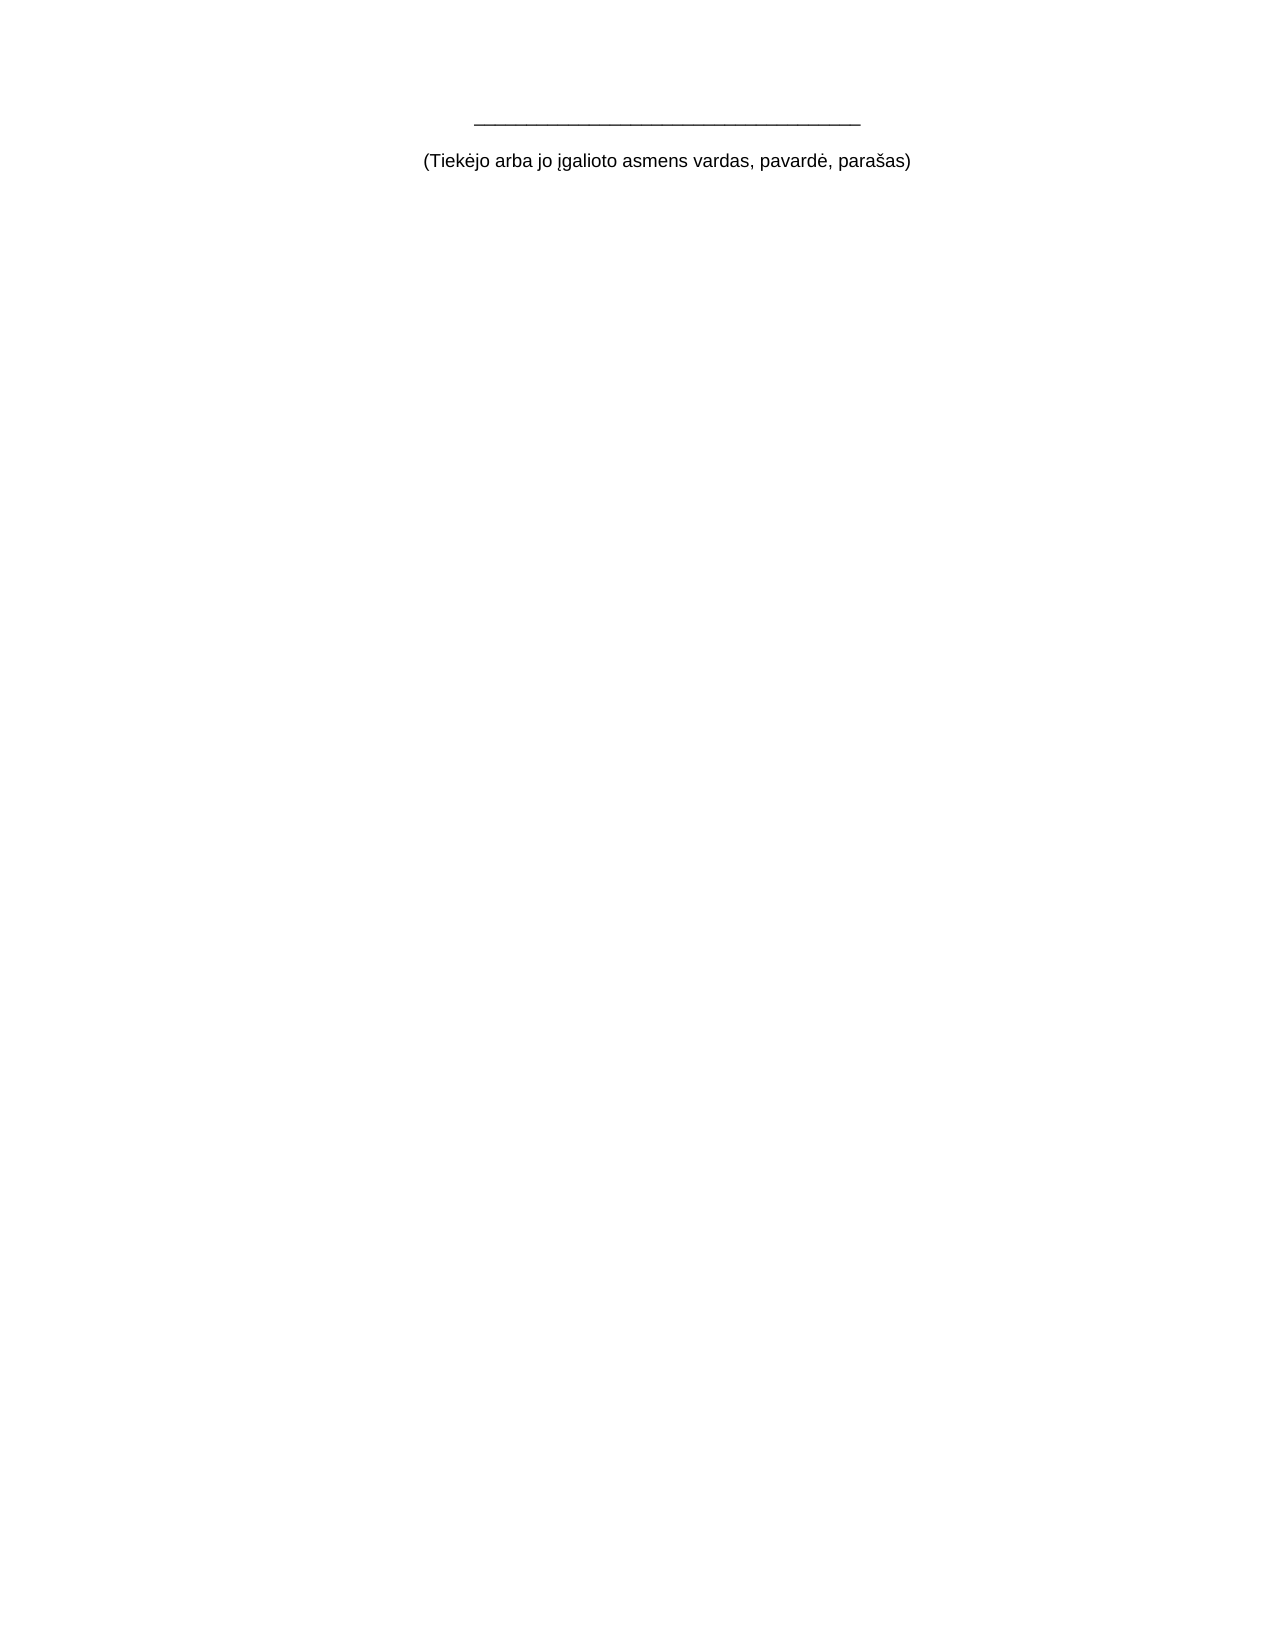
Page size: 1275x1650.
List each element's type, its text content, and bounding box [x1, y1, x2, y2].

text (Tiekėjo arba jo įgalioto asmens vardas, pavardė, parašas) [118, 150, 1216, 172]
text _____________________________________ [118, 105, 1216, 126]
